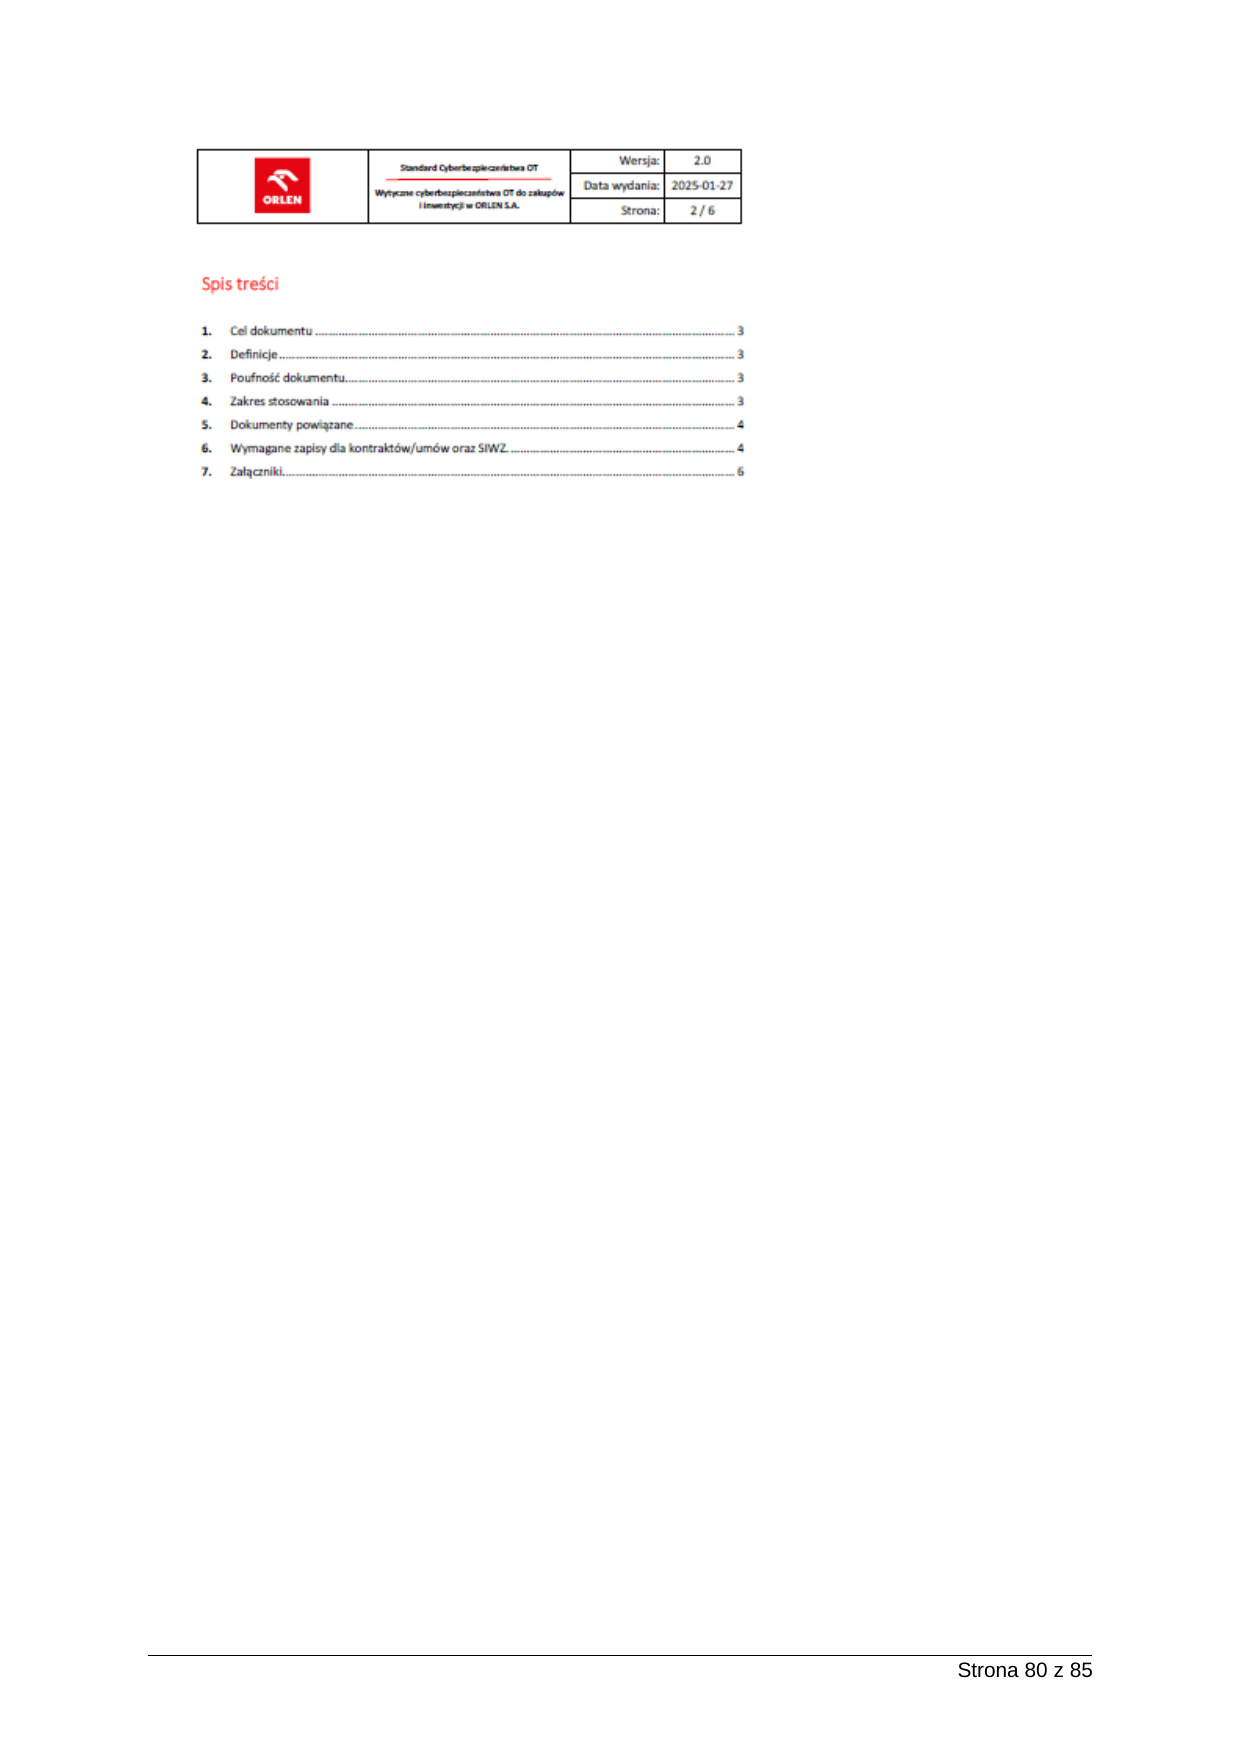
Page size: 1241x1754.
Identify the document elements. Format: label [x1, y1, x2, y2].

picture [147, 118, 808, 1078]
